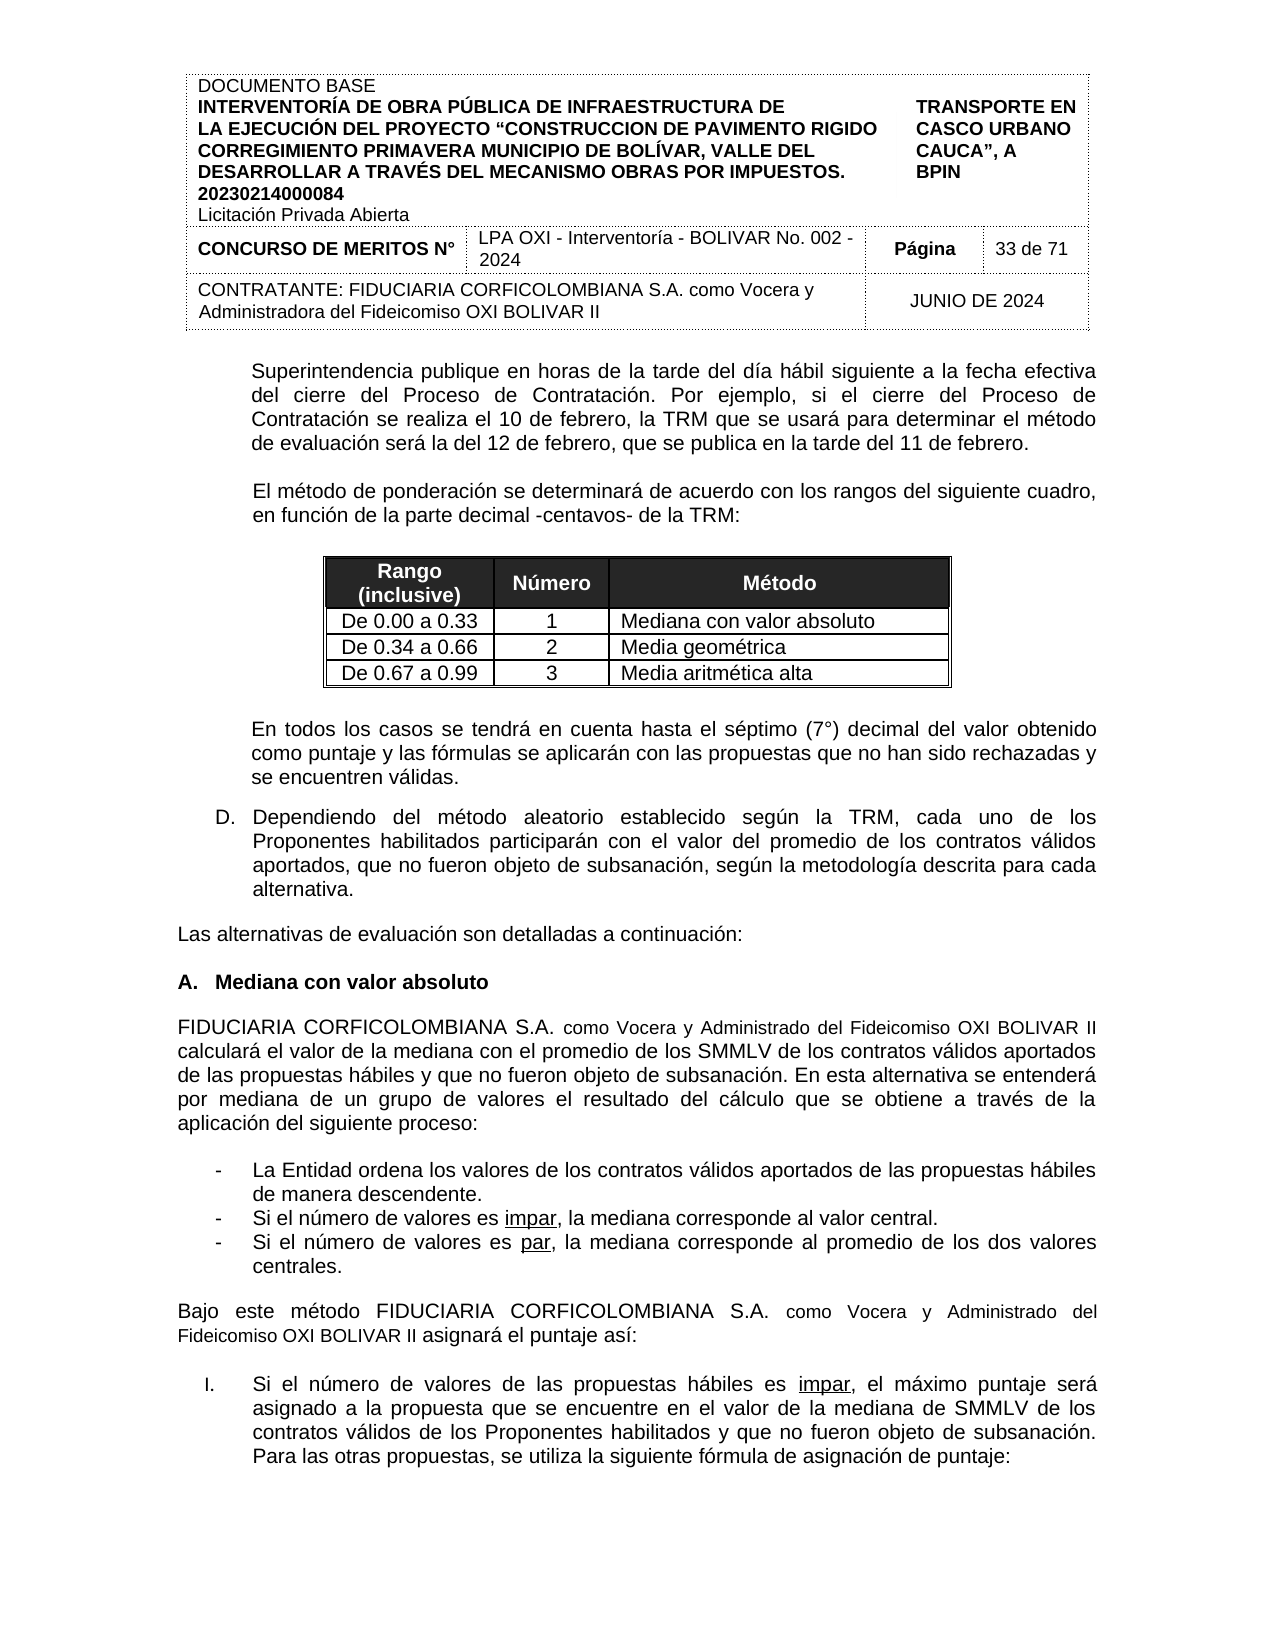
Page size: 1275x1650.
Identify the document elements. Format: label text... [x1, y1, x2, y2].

text FIDUCIARIA CORFICOLOMBIANA S.A. como Vocera y Administrado del Fideicomiso OXI BOLIVAR II calculará el valor de la mediana con el promedio de los SMMLV de los contratos válidos aportados de las propuestas hábiles y que no fueron objeto de subsanación. En esta alternativa se entenderá por mediana de un grupo de valores el resultado del cálculo que se obtiene a través de la aplicación del siguiente proceso: [177, 1014, 1098, 1134]
table_cell De 0.67 a 0.99 [327, 661, 493, 685]
list Dependiendo del método aleatorio establecido según la TRM, cada uno de los Proponentes habilitados participarán con el valor del promedio de los contratos válidos aportados, que no fueron objeto de subsanación, según la metodología descrita para cada alternativa. [215, 805, 1098, 901]
list Si el número de valores es impar, la mediana corresponde al valor central. [215, 1206, 1098, 1230]
list La Entidad ordena los valores de los contratos válidos aportados de las propuestas hábiles de manera descendente. [215, 1158, 1098, 1206]
table_cell 3 [495, 661, 608, 685]
text Las alternativas de evaluación son detalladas a continuación: [177, 922, 1098, 946]
text El método de ponderación se determinará de acuerdo con los rangos del siguiente cuadro, en función de la parte decimal -centavos- de la TRM: [252, 479, 1098, 527]
text Bajo este método FIDUCIARIA CORFICOLOMBIANA S.A. como Vocera y Administrado del Fideicomiso OXI BOLIVAR II asignará el puntaje así: [177, 1299, 1098, 1347]
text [251, 359, 1098, 455]
table_cell 1 [495, 609, 608, 633]
table_header Método [610, 559, 948, 607]
table_cell 2 [495, 635, 608, 659]
text En todos los casos se tendrá en cuenta hasta el séptimo (7°) decimal del valor obtenido como puntaje y las fórmulas se aplicarán con las propuestas que no han sido rechazadas y se encuentren válidas. [251, 717, 1098, 788]
list Si el número de valores de las propuestas hábiles es impar, el máximo puntaje será asignado a la propuesta que se encuentre en el valor de la mediana de SMMLV de los contratos válidos de los Proponentes habilitados y que no fueron objeto de subsanación. Para las otras propuestas, se utiliza la siguiente fórmula de asignación de puntaje: [215, 1371, 1098, 1468]
table_cell Media aritmética alta [610, 661, 948, 685]
table_cell Media geométrica [610, 635, 948, 659]
table_header Rango (inclusive) [327, 559, 493, 607]
list Si el número de valores es par, la mediana corresponde al promedio de los dos valores centrales. [215, 1230, 1098, 1278]
table_cell Mediana con valor absoluto [610, 609, 948, 633]
table_header Número [495, 559, 608, 607]
list Mediana con valor absoluto [177, 970, 1098, 994]
table_cell De 0.00 a 0.33 [327, 609, 493, 633]
table_cell De 0.34 a 0.66 [327, 635, 493, 659]
